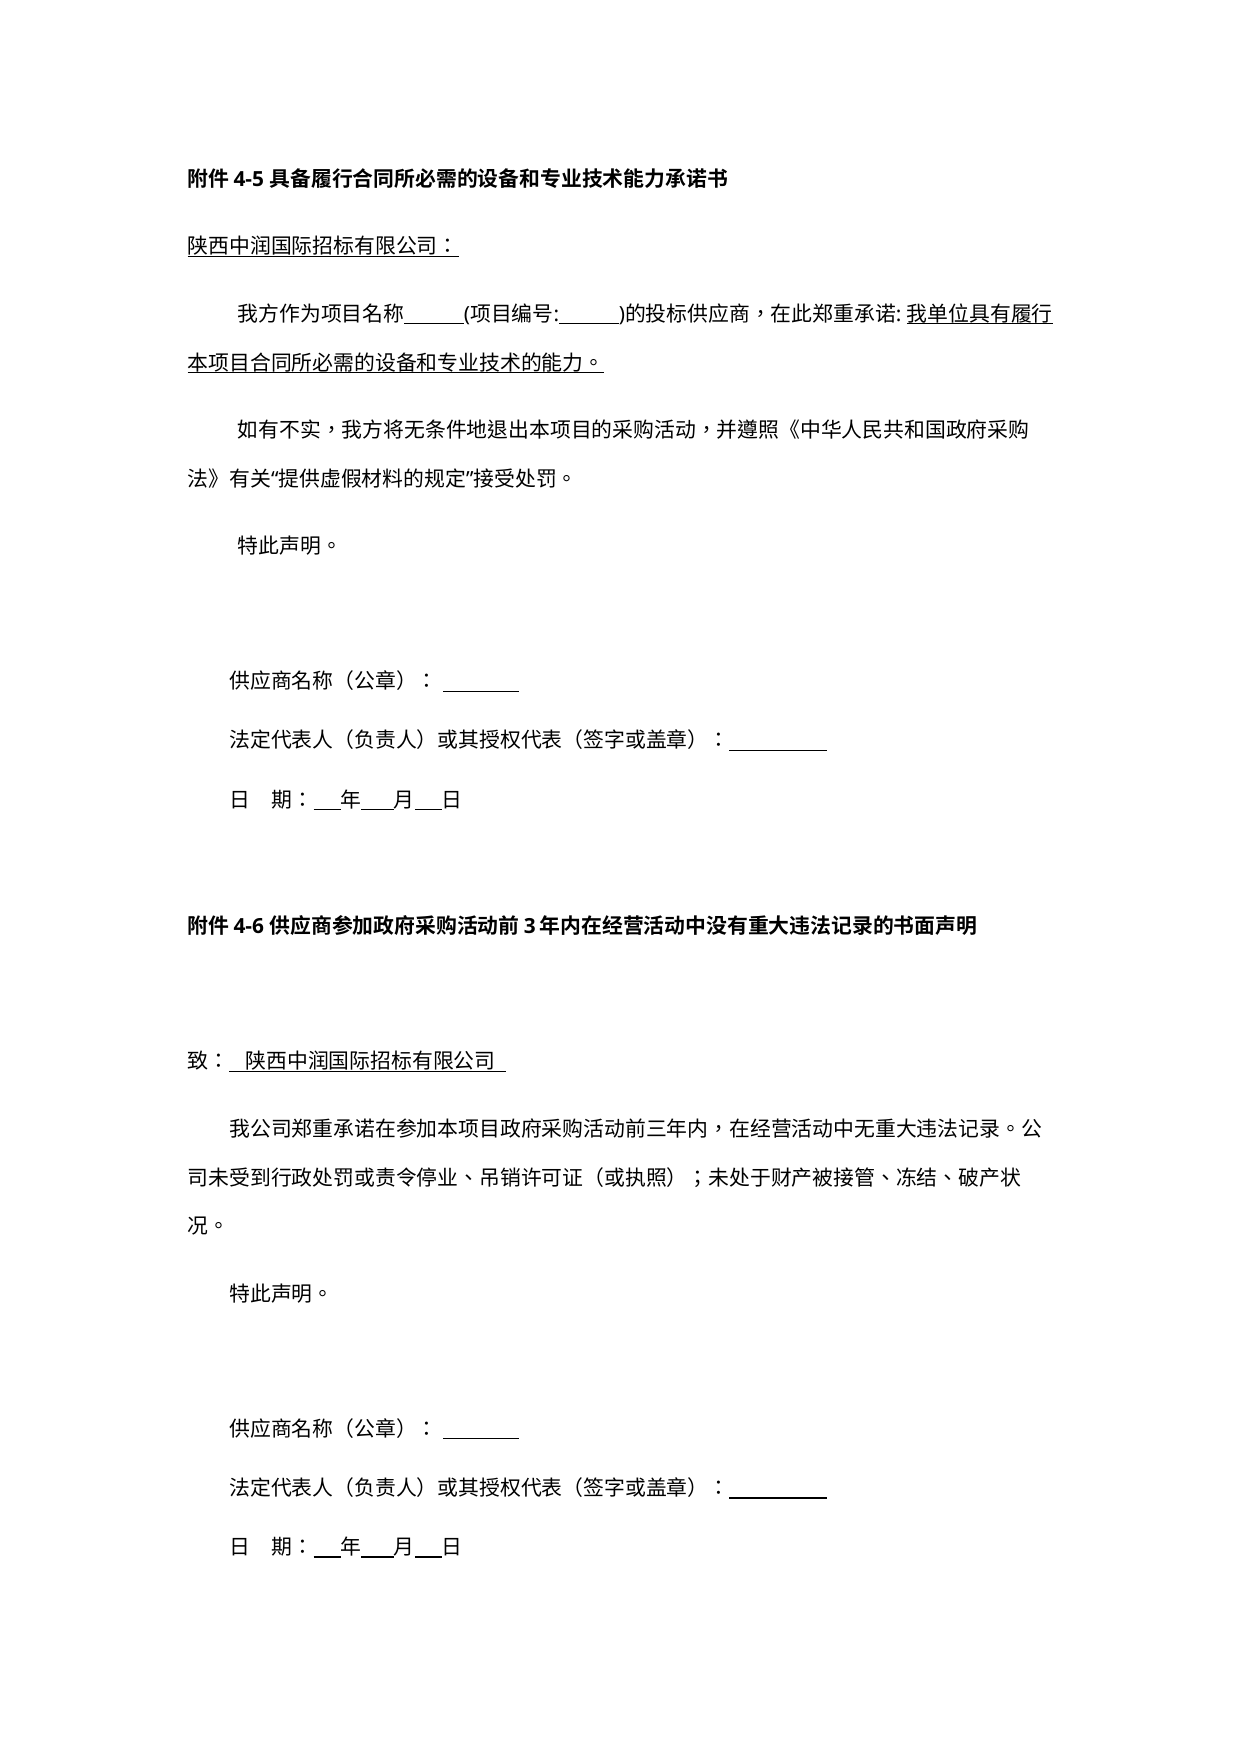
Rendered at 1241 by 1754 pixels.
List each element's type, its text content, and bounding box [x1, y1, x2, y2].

text 附件4-5 具备履行合同所必需的设备和专业技术能力承诺书 [187, 162, 1053, 194]
text 附件4-6 供应商参加政府采购活动前3年内在经营活动中没有重大违法记录的书面声明 [187, 909, 1053, 942]
text 法定代表人（负责人）或其授权代表（签字或盖章）： [187, 724, 1053, 756]
text 特此声明。 [187, 529, 1053, 562]
text 日 期： 年 月 日 [187, 783, 1053, 815]
text 陕西中润国际招标有限公司： [187, 229, 1053, 262]
text 法定代表人（负责人）或其授权代表（签字或盖章）： [187, 1471, 1053, 1504]
text 我方作为项目名称 (项目编号: )的投标供应商，在此郑重承诺: 我单位具有履行本项目合同所必需的设备和专业技术的能力。 [187, 297, 1053, 378]
text 特此声明。 [187, 1277, 1053, 1309]
text 如有不实，我方将无条件地退出本项目的采购活动，并遵照《中华人民共和国政府采购法》有关“提供虚假材料的规定”接受处罚。 [187, 413, 1053, 494]
text 我公司郑重承诺在参加本项目政府采购活动前三年内，在经营活动中无重大违法记录。公司未受到行政处罚或责令停业、吊销许可证（或执照）；未处于财产被接管、冻结、破产状况。 [187, 1112, 1053, 1242]
text 供应商名称（公章）： [187, 1412, 1053, 1444]
text 日 期： 年 月 日 [187, 1530, 1053, 1563]
text 供应商名称（公章）： [187, 664, 1053, 697]
text 致： 陕西中润国际招标有限公司 [187, 1044, 1053, 1077]
